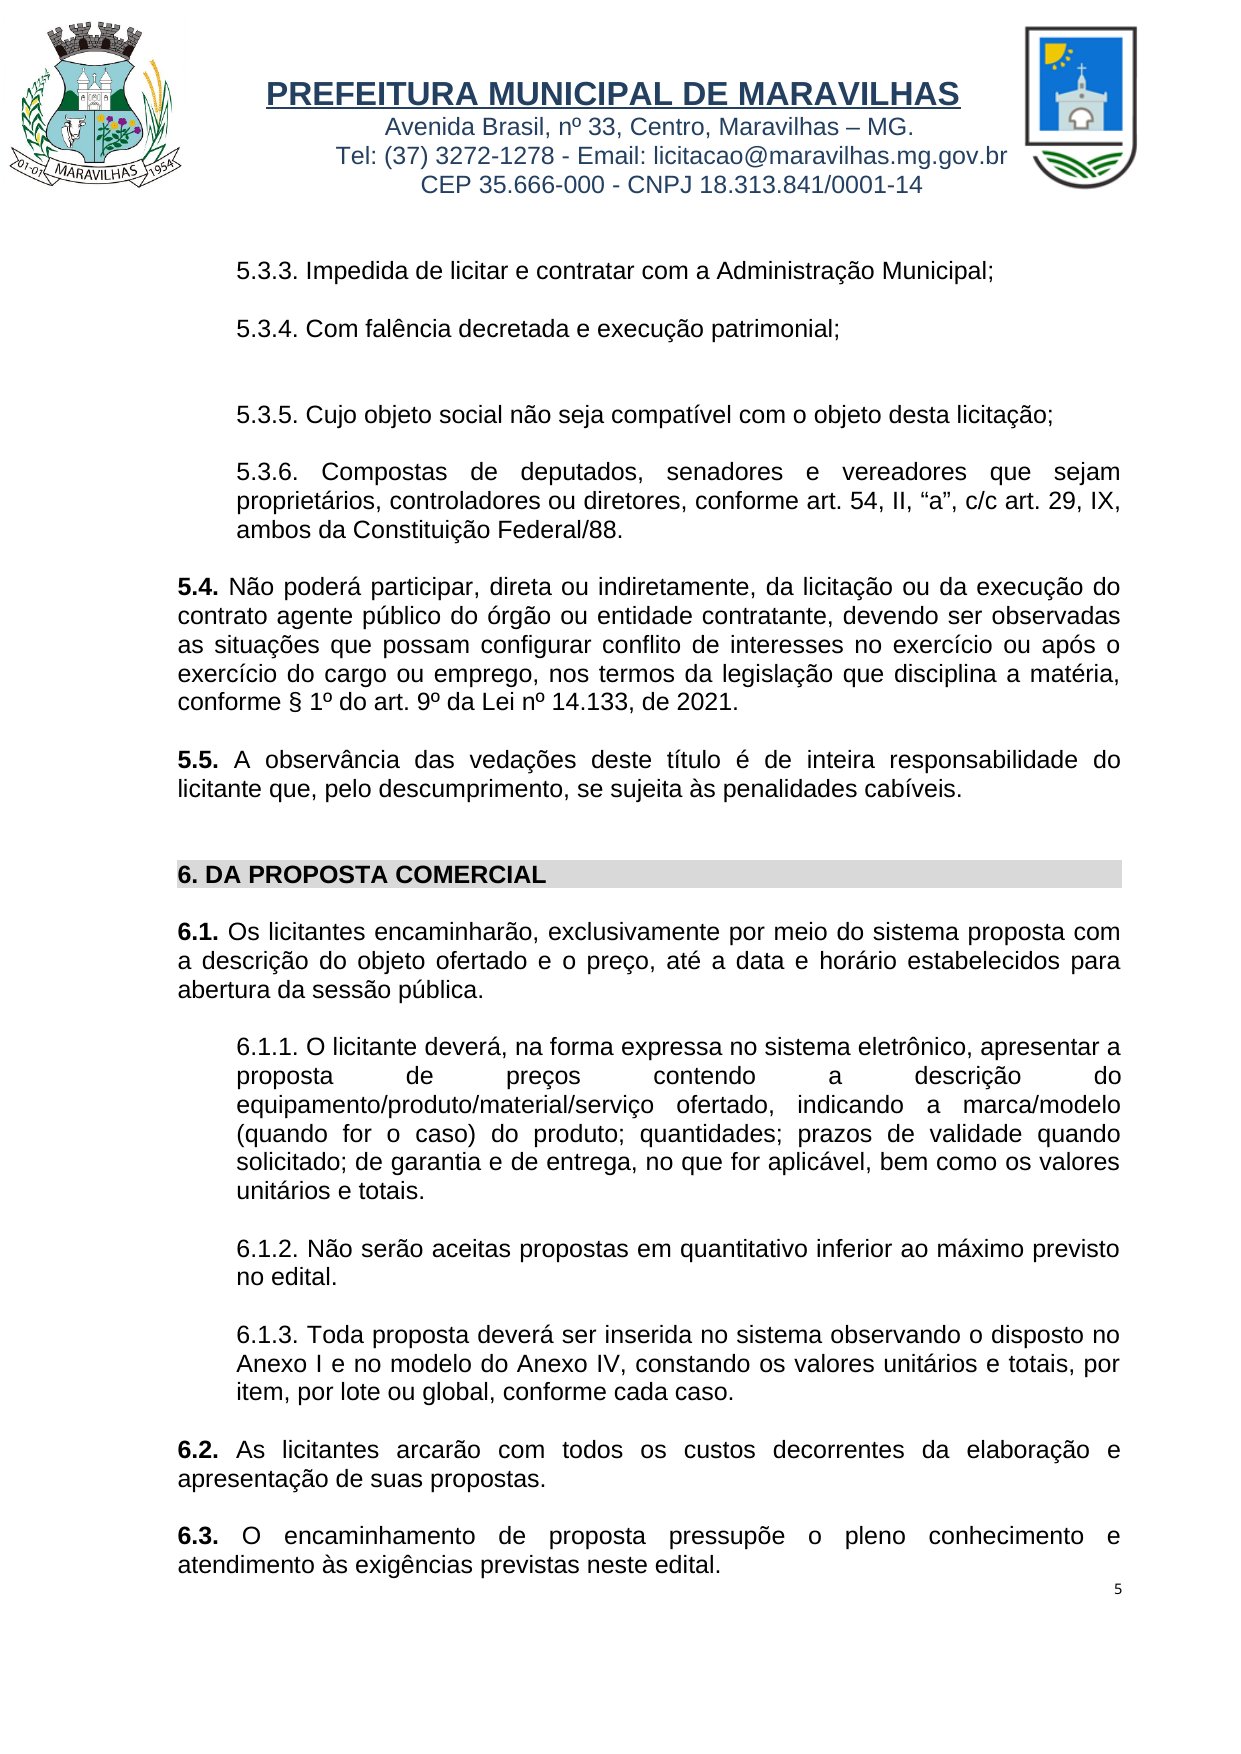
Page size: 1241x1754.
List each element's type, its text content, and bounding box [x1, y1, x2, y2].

text 6.3. O encaminhamento de proposta pressupõe o pleno conhecimento e atendimento às exigências previstas neste edital. [177, 1521, 1122, 1578]
text 6.2. As licitantes arcarão com todos os custos decorrentes da elaboração e apresentação de suas propostas. [177, 1435, 1122, 1492]
picture [3, 16, 186, 190]
picture [1012, 17, 1151, 199]
text 5.4. Não poderá participar, direta ou indiretamente, da licitação ou da execução do contrato agente público do órgão ou entidade contratante, devendo ser observadas as situações que possam configurar conflito de interesses no exercício ou após o exercício do cargo ou emprego, nos termos da legislação que disciplina a matéria, conforme § 1º do art. 9º da Lei nº 14.133, de 2021. [177, 572, 1122, 716]
text 5.3.4. Com falência decretada e execução patrimonial; [236, 313, 1122, 342]
text 5.3.3. Impedida de licitar e contratar com a Administração Municipal; [236, 256, 1122, 285]
text 5.5. A observância das vedações deste título é de inteira responsabilidade do licitante que, pelo descumprimento, se sujeita às penalidades cabíveis. [177, 745, 1122, 802]
text 6.1.1. O licitante deverá, na forma expressa no sistema eletrônico, apresentar a proposta de preços contendo a descrição do equipamento/produto/material/serviço ofertado, indicando a marca/modelo (quando for o caso) do produto; quantidades; prazos de validade quando solicitado; de garantia e de entrega, no que for aplicável, bem como os valores unitários e totais. [236, 1032, 1122, 1205]
text 6. DA PROPOSTA COMERCIAL [177, 860, 1122, 888]
text 5.3.6. Compostas de deputados, senadores e vereadores que sejam proprietários, controladores ou diretores, conforme art. 54, II, “a”, c/c art. 29, IX, ambos da Constituição Federal/88. [236, 457, 1122, 543]
text 5.3.5. Cujo objeto social não seja compatível com o objeto desta licitação; [236, 400, 1122, 428]
text 6.1.3. Toda proposta deverá ser inserida no sistema observando o disposto no Anexo I e no modelo do Anexo IV, constando os valores unitários e totais, por item, por lote ou global, conforme cada caso. [236, 1320, 1122, 1406]
text 6.1. Os licitantes encaminharão, exclusivamente por meio do sistema proposta com a descrição do objeto ofertado e o preço, até a data e horário estabelecidos para abertura da sessão pública. [177, 917, 1122, 1003]
text 6.1.2. Não serão aceitas propostas em quantitativo inferior ao máximo previsto no edital. [236, 1233, 1122, 1291]
